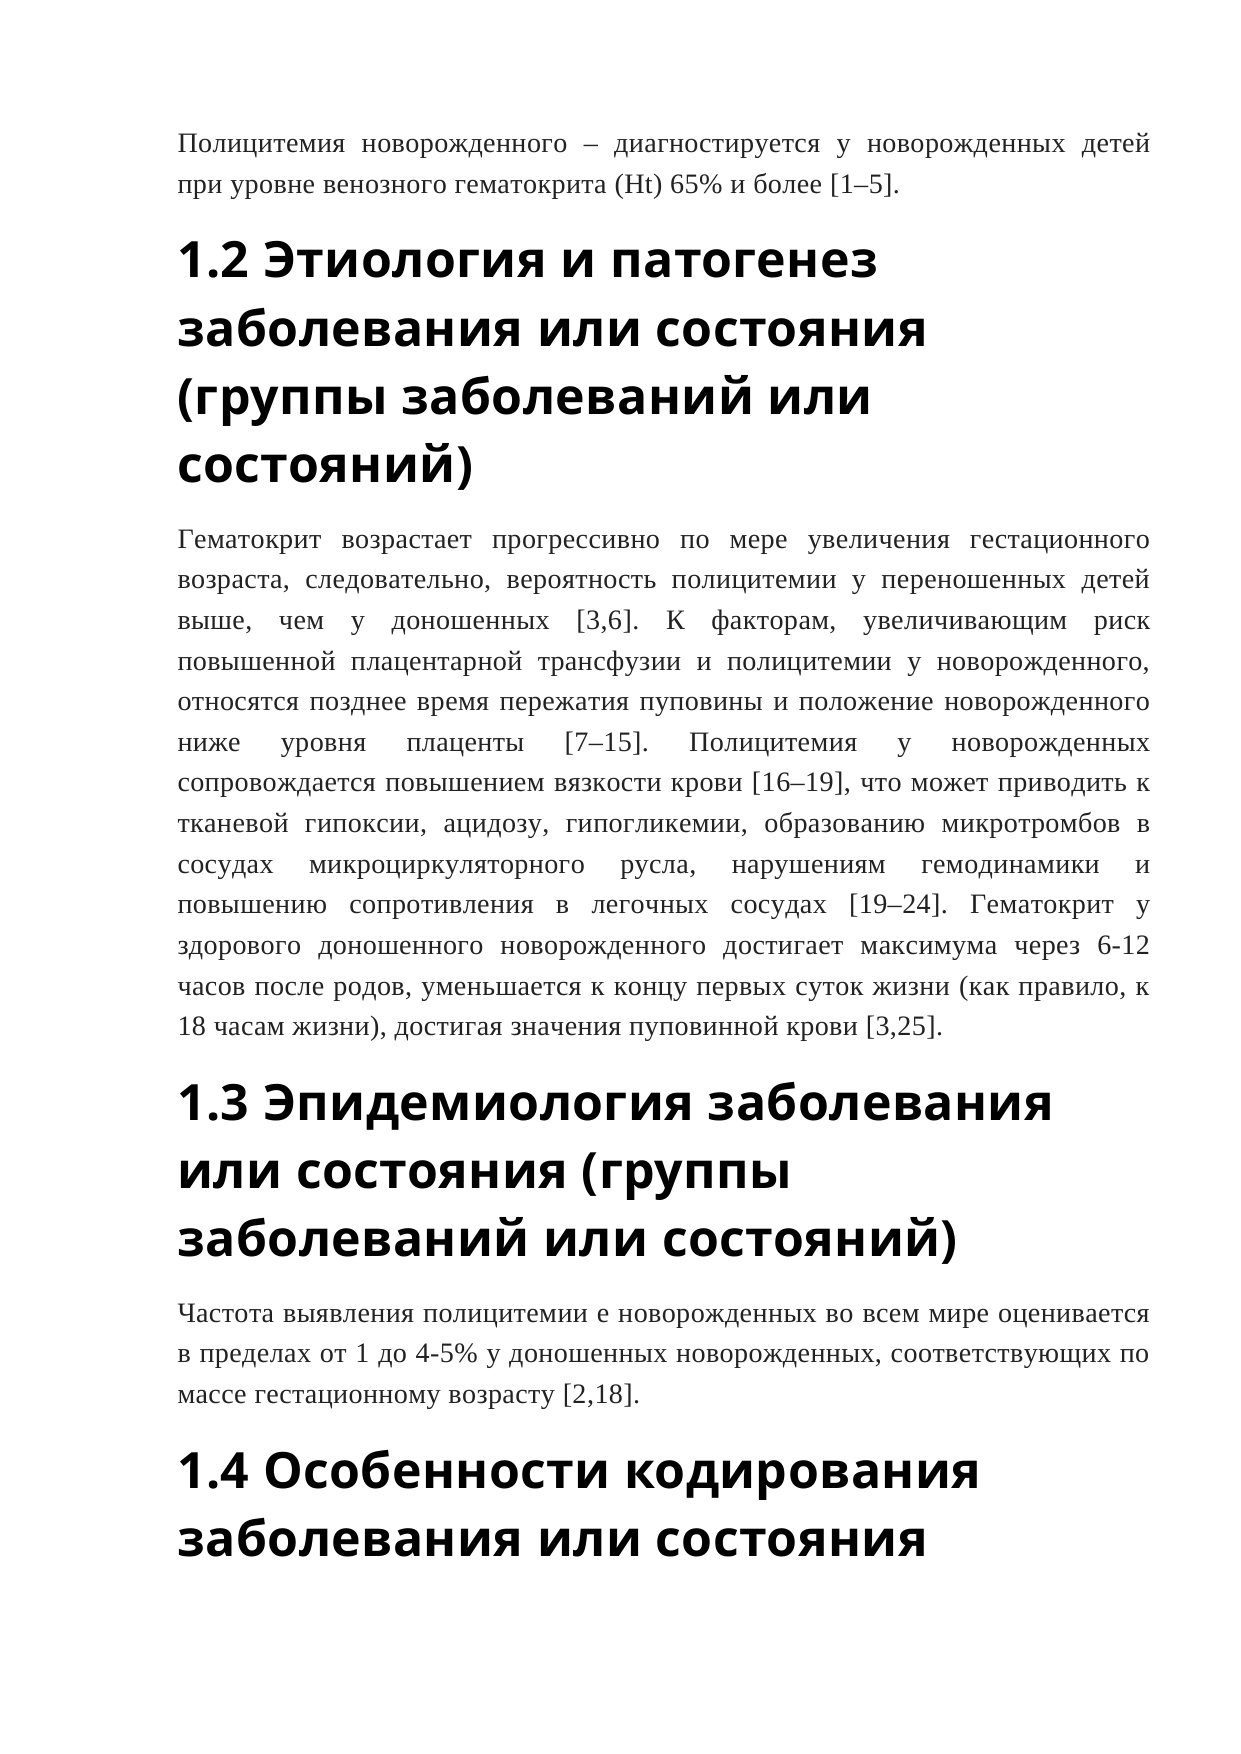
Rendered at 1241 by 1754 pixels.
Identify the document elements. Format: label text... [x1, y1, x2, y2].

text Полицитемия новорожденного – диагностируется у новорожденных детей при уровне венозного гематокрита (Ht) 65% и более [1–5]. [177, 118, 1152, 199]
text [177, 1434, 1152, 1571]
text Гематокрит возрастает прогрессивно по мере увеличения гестационного возраста, следовательно, вероятность полицитемии у переношенных детей выше, чем у доношенных [3,6]. К факторам, увеличивающим риск повышенной плацентарной трансфузии и полицитемии у новорожденного, относятся позднее время пережатия пуповины и положение новорожденного ниже уровня плаценты [7–15]. Полицитемия у новорожденных сопровождается повышением вязкости крови [16–19], что может приводить к тканевой гипоксии, ацидозу, гипогликемии, образованию микротромбов в сосудах микроциркуляторного русла, нарушениям гемодинамики и повышению сопротивления в легочных сосудах [19–24]. Гематокрит у здорового доношенного новорожденного достигает максимума через 6-12 часов после родов, уменьшается к концу первых суток жизни (как правило, к 18 часам жизни), достигая значения пуповинной крови [3,25]. [177, 513, 1152, 1042]
text Частота выявления полицитемии e новорожденных во всем мире оценивается в пределах от 1 до 4-5% у доношенных новорожденных, соответствующих по массе гестационному возрасту [2,18]. [177, 1288, 1152, 1409]
text 1.2 Этиология и патогенез заболевания или состояния (группы заболеваний или состояний) [177, 224, 1152, 497]
text 1.3 Эпидемиология заболевания или состояния (группы заболеваний или состояний) [177, 1067, 1152, 1271]
